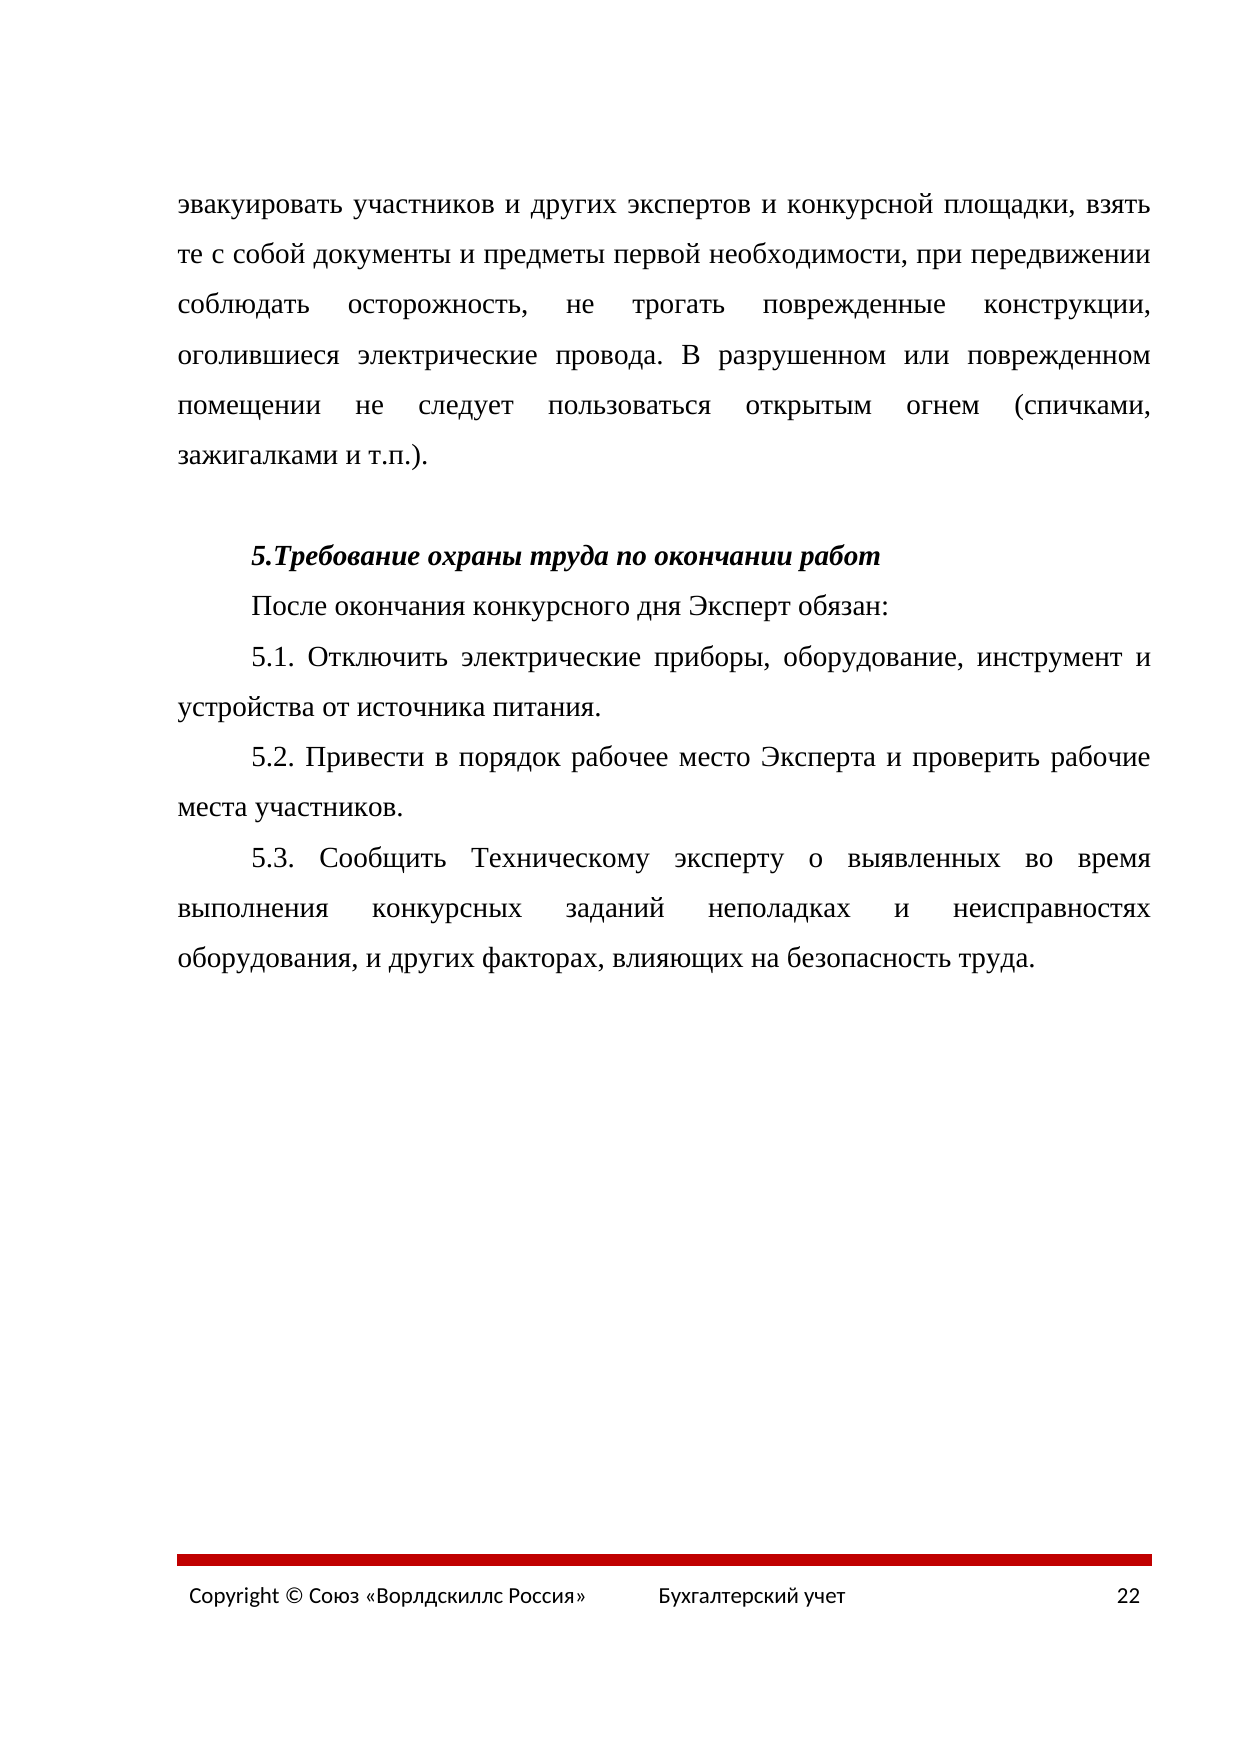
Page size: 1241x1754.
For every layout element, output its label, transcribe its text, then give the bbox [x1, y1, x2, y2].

text 5.Требование охраны труда по окончании работ [177, 538, 1152, 572]
text 5.2. Привести в порядок рабочее место Эксперта и проверить рабочие места участников. [177, 739, 1152, 823]
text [177, 186, 1152, 471]
text 5.3. Сообщить Техническому эксперту о выявленных во время выполнения конкурсных заданий неполадках и неисправностях оборудования, и других факторах, влияющих на безопасность труда. [177, 840, 1152, 974]
text 5.1. Отключить электрические приборы, оборудование, инструмент и устройства от источника питания. [177, 639, 1152, 722]
text После окончания конкурсного дня Эксперт обязан: [177, 588, 1152, 622]
